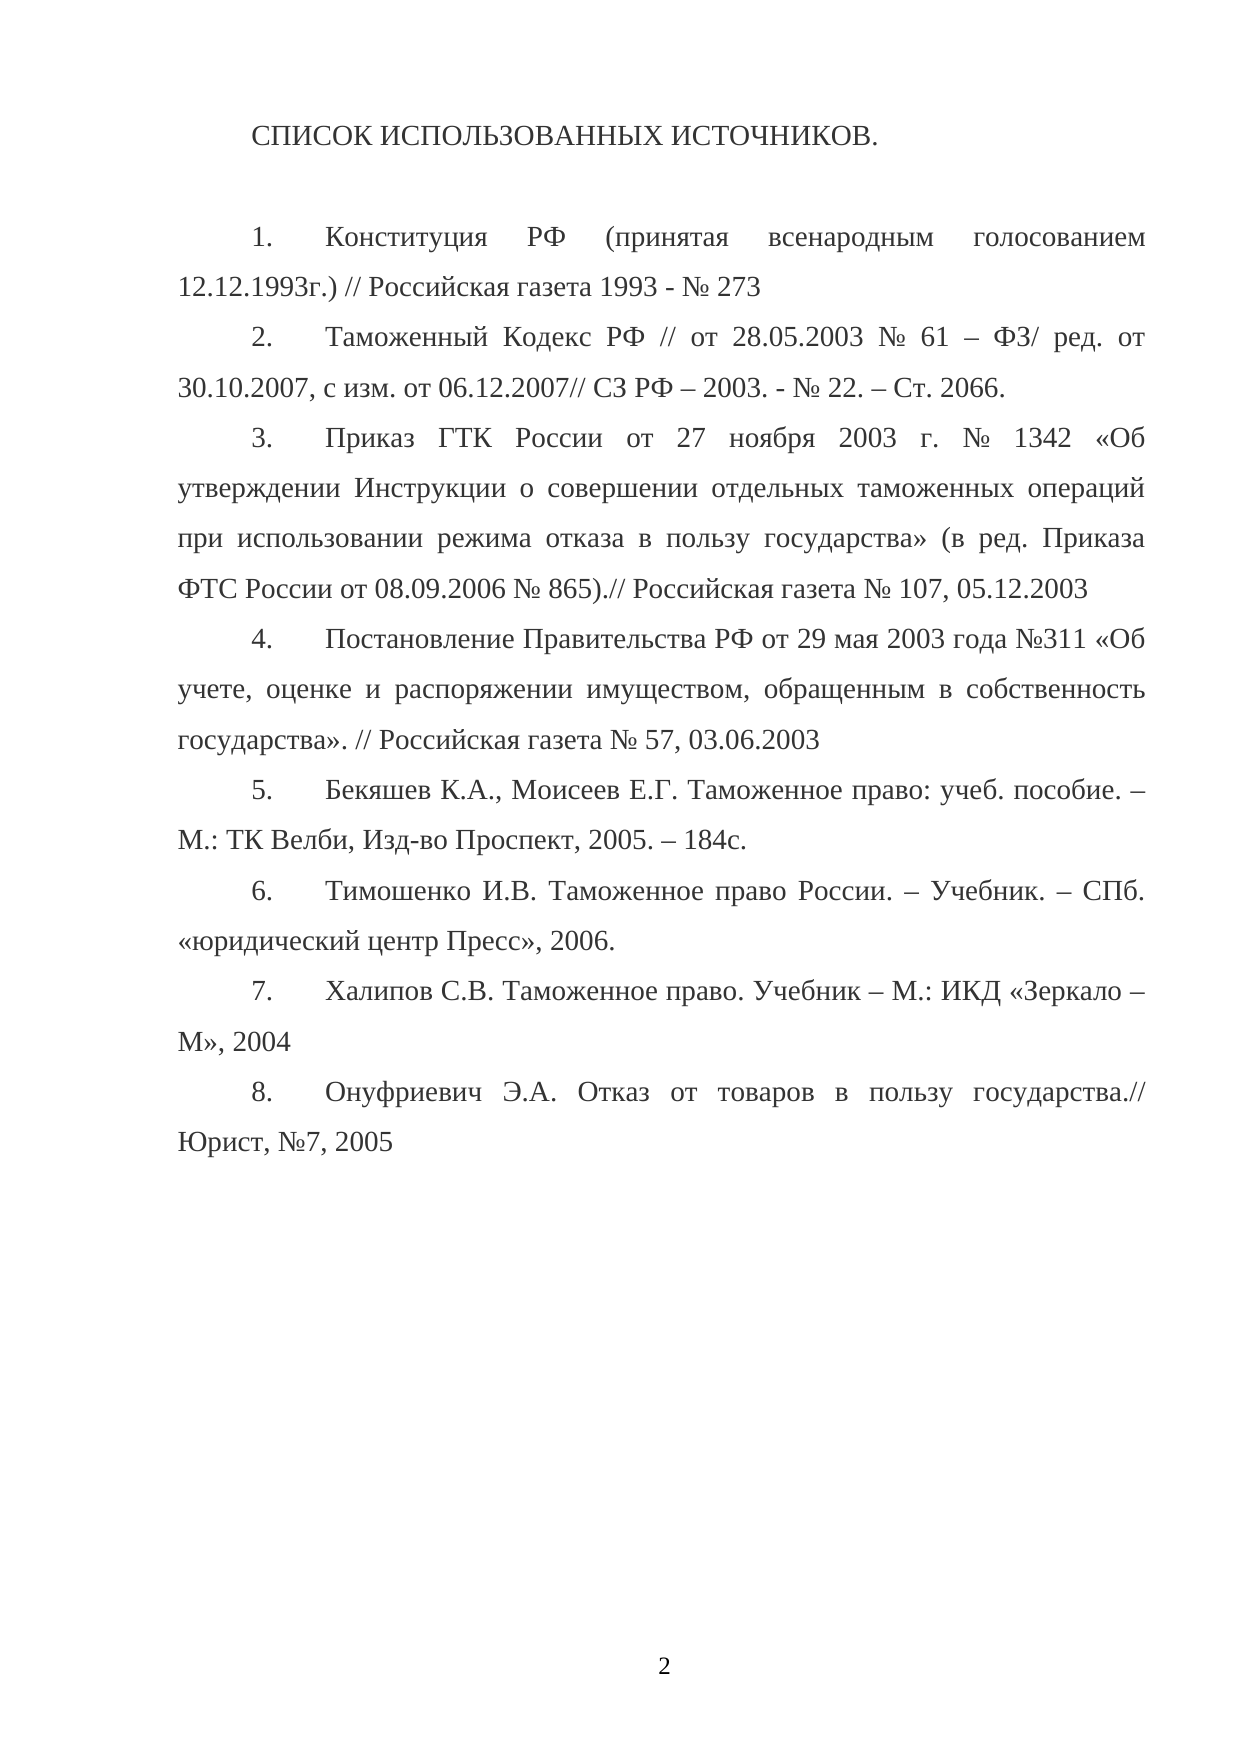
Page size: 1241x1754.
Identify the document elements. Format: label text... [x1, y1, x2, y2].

list Бекяшев К.А., Моисеев Е.Г. Таможенное право: учеб. пособие. – М.: ТК Велби, Изд-во Проспект, 2005. – 184с. [177, 772, 1146, 856]
list Постановление Правительства РФ от 29 мая 2003 года №311 «Об учете, оценке и распоряжении имуществом, обращенным в собственность государства». // Российская газета № 57, 03.06.2003 [177, 621, 1146, 755]
list Тимошенко И.В. Таможенное право России. – Учебник. – СПб. «юридический центр Пресс», 2006. [177, 873, 1146, 957]
list Онуфриевич Э.А. Отказ от товаров в пользу государства.// Юрист, №7, 2005 [177, 1074, 1146, 1158]
list Приказ ГТК России от 27 ноября 2003 г. № 1342 «Об утверждении Инструкции о совершении отдельных таможенных операций при использовании режима отказа в пользу государства» (в ред. Приказа ФТС России от 08.09.2006 № 865).// Российская газета № 107, 05.12.2003 [177, 420, 1146, 604]
text СПИСОК ИСПОЛЬЗОВАННЫХ ИСТОЧНИКОВ. [177, 118, 1146, 152]
list Таможенный Кодекс РФ // от 28.05.2003 № 61 – ФЗ/ ред. от 30.10.2007, с изм. от 06.12.2007// СЗ РФ – 2003. - № 22. – Ст. 2066. [177, 319, 1146, 403]
list Конституция РФ (принятая всенародным голосованием 12.12.1993г.) // Российская газета 1993 - № 273 [177, 219, 1146, 303]
list Халипов С.В. Таможенное право. Учебник – М.: ИКД «Зеркало – М», 2004 [177, 973, 1146, 1057]
